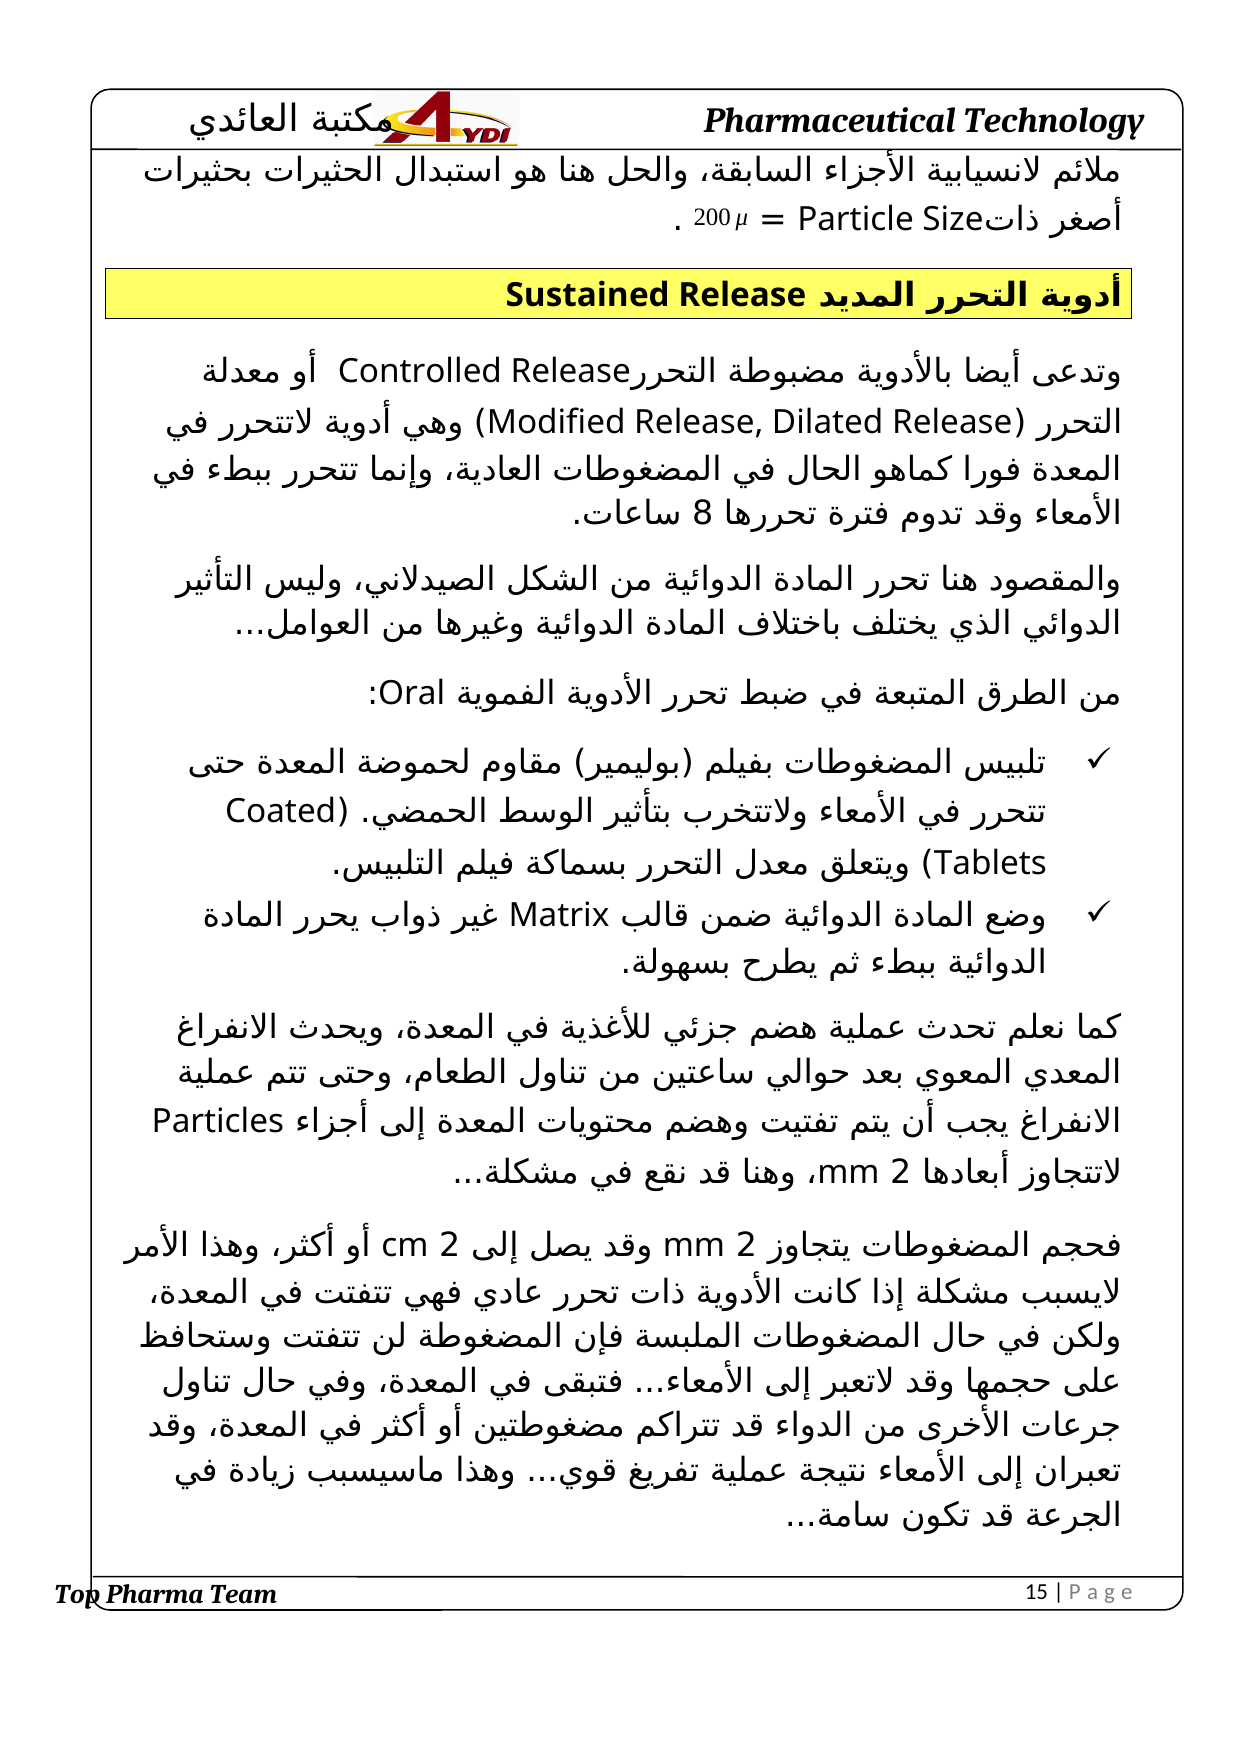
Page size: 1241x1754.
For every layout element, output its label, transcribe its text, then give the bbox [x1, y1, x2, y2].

picture [372, 91, 520, 148]
text كما نعلم تحدث عملية هضم جزئي للأغذية في المعدة، ويحدث الانفراغ المعدي المعوي بعد حوالي ساعتين من تناول الطعام، وحتى تتم عملية الانفراغ يجب أن يتم تفتيت وهضم محتويات المعدة إلى أجزاء Particles لاتتجاوز أبعادها 2 mm، وهنا قد نقع في مشكلة... [114, 1008, 1122, 1193]
list وضع المادة الدوائية ضمن قالب Matrix غير ذواب يحرر المادة الدوائية ببطء ثم يطرح بسهولة. [114, 891, 1085, 981]
list تلبيس المضغوطات بفيلم (بوليمير) مقاوم لحموضة المعدة حتى تتحرر في الأمعاء ولاتتخرب بتأثير الوسط الحمضي. (Coated Tablets) ويتعلق معدل التحرر بسماكة فيلم التلبيس. [114, 742, 1085, 884]
text فحجم المضغوطات يتجاوز 2 mm وقد يصل إلى 2 cm أو أكثر، وهذا الأمر لايسبب مشكلة إذا كانت الأدوية ذات تحرر عادي فهي تتفتت في المعدة، ولكن في حال المضغوطات الملبسة فإن المضغوطة لن تتفتت وستحافظ على حجمها وقد لاتعبر إلى الأمعاء... فتبقى في المعدة، وفي حال تناول جرعات الأخرى من الدواء قد تتراكم مضغوطتين أو أكثر في المعدة، وقد تعبران إلى الأمعاء نتيجة عملية تفريغ قوي... وهذا ماسيسبب زيادة في الجرعة قد تكون سامة... [114, 1221, 1122, 1534]
text من الطرق المتبعة في ضبط تحرر الأدوية الفموية Oral: [114, 669, 1122, 714]
text وتدعى أيضا بالأدوية مضبوطة التحررControlled Release أو معدلة التحرر (Modified Release, Dilated Release) وهي أدوية لاتتحرر في المعدة فورا كماهو الحال في المضغوطات العادية، وإنما تتحرر ببطء في الأمعاء وقد تدوم فترة تحررها 8 ساعات. [114, 347, 1122, 533]
text أدوية التحرر المديد Sustained Release [106, 269, 1131, 318]
text والمقصود هنا تحرر المادة الدوائية من الشكل الصيدلاني، وليس التأثير الدوائي الذي يختلف باختلاف المادة الدوائية وغيرها من العوامل... [114, 559, 1122, 643]
